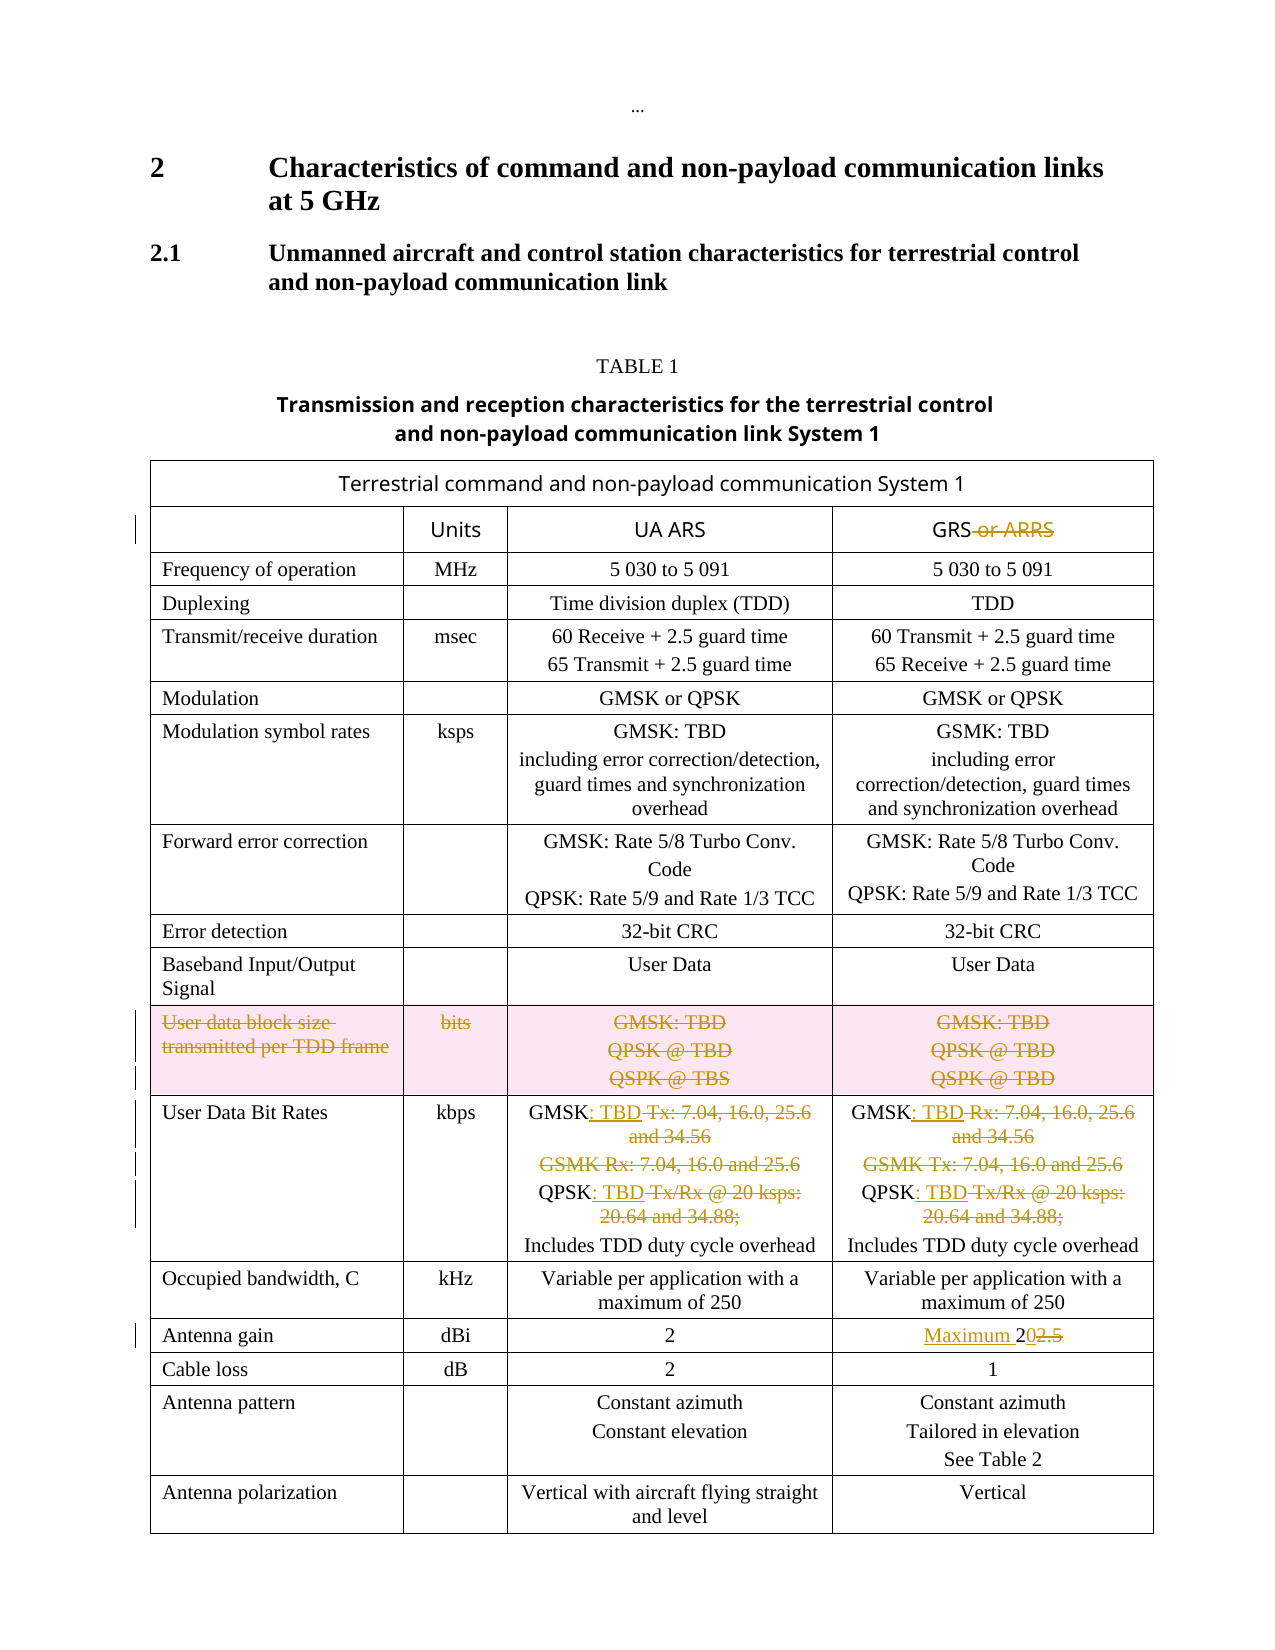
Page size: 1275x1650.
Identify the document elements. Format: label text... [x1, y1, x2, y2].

table_cell Antenna gain [151, 1319, 403, 1352]
table_cell Units [404, 507, 507, 552]
table_cell User Data [508, 948, 832, 1004]
table_cell GSMK: TBD including error correction/detection, guard times and synchronization overhead [833, 715, 1153, 824]
table_cell Constant azimuth Tailored in elevation See Table 2 [833, 1386, 1153, 1475]
table_cell 32-bit CRC [508, 915, 832, 947]
table_cell [404, 1386, 507, 1475]
text 2.1 Unmanned aircraft and control station characteristics for terrestrial control and non-payload communication link [150, 238, 1125, 295]
table_cell Transmit/receive duration [151, 620, 403, 681]
table_cell User Data Bit Rates [151, 1096, 403, 1261]
table_cell Variable per application with a maximum of 250 [508, 1262, 832, 1318]
table_cell 32-bit CRC [833, 915, 1153, 947]
table_cell Vertical [833, 1476, 1153, 1532]
table_cell Duplexing [151, 586, 403, 619]
text Transmission and reception characteristics for the terrestrial control and non-payload communication link System 1 [150, 390, 1125, 447]
table_cell dB [404, 1353, 507, 1385]
table_cell TDD [833, 586, 1153, 619]
table_cell Variable per application with a maximum of 250 [833, 1262, 1153, 1318]
table_cell GRS [833, 507, 1153, 552]
table_cell Antenna polarization [151, 1476, 403, 1532]
table_cell Constant azimuth Constant elevation [508, 1386, 832, 1475]
table_cell [404, 1476, 507, 1532]
table_cell Baseband Input/Output Signal [151, 948, 403, 1004]
table_cell ksps [404, 715, 507, 824]
table_cell 1 [833, 1353, 1153, 1385]
table_cell [404, 825, 507, 914]
table_cell 60 Receive + 2.5 guard time 65 Transmit + 2.5 guard time [508, 620, 832, 681]
table_cell GMSK: TBD including error correction/detection, guard times and synchronization overhead [508, 715, 832, 824]
table_cell UA ARS [508, 507, 832, 552]
table_cell [404, 948, 507, 1004]
table_cell GMSK: Rate 5/8 Turbo Conv. Code QPSK: Rate 5/9 and Rate 1/3 TCC [833, 825, 1153, 914]
table_cell [404, 682, 507, 714]
table_cell kHz [404, 1262, 507, 1318]
table_cell 2 [508, 1319, 832, 1352]
table_cell [404, 915, 507, 947]
table_cell Time division duplex (TDD) [508, 586, 832, 619]
table_cell Frequency of operation [151, 553, 403, 585]
table_cell MHz [404, 553, 507, 585]
table_cell Cable loss [151, 1353, 403, 1385]
table_cell GMSK: Rate 5/8 Turbo Conv. Code QPSK: Rate 5/9 and Rate 1/3 TCC [508, 825, 832, 914]
table_cell GMSK QPSK Includes TDD duty cycle overhead [508, 1096, 832, 1261]
table_cell GMSK or QPSK [508, 682, 832, 714]
table_cell dBi [404, 1319, 507, 1352]
table_cell Modulation symbol rates [151, 715, 403, 824]
table_cell 2 [833, 1319, 1153, 1352]
text TABLE 1 [150, 354, 1125, 378]
table_cell msec [404, 620, 507, 681]
table_cell 60 Transmit + 2.5 guard time 65 Receive + 2.5 guard time [833, 620, 1153, 681]
table_cell Forward error correction [151, 825, 403, 914]
table_cell [151, 507, 403, 552]
table_cell Occupied bandwidth, C [151, 1262, 403, 1318]
table_cell Antenna pattern [151, 1386, 403, 1475]
table_cell [404, 586, 507, 619]
table_cell Modulation [151, 682, 403, 714]
text 2 Characteristics of command and non-payload communication links at 5 GHz [150, 150, 1125, 217]
table_cell 5 030 to 5 091 [833, 553, 1153, 585]
table_cell GMSK QPSK Includes TDD duty cycle overhead [833, 1096, 1153, 1261]
table_cell 5 030 to 5 091 [508, 553, 832, 585]
table_cell GMSK or QPSK [833, 682, 1153, 714]
table_cell kbps [404, 1096, 507, 1261]
table_cell 2 [508, 1353, 832, 1385]
table_cell User Data [833, 948, 1153, 1004]
table_cell Error detection [151, 915, 403, 947]
table_header Terrestrial command and non-payload communication System 1 [151, 461, 1153, 506]
table_cell Vertical with aircraft flying straight and level [508, 1476, 832, 1532]
